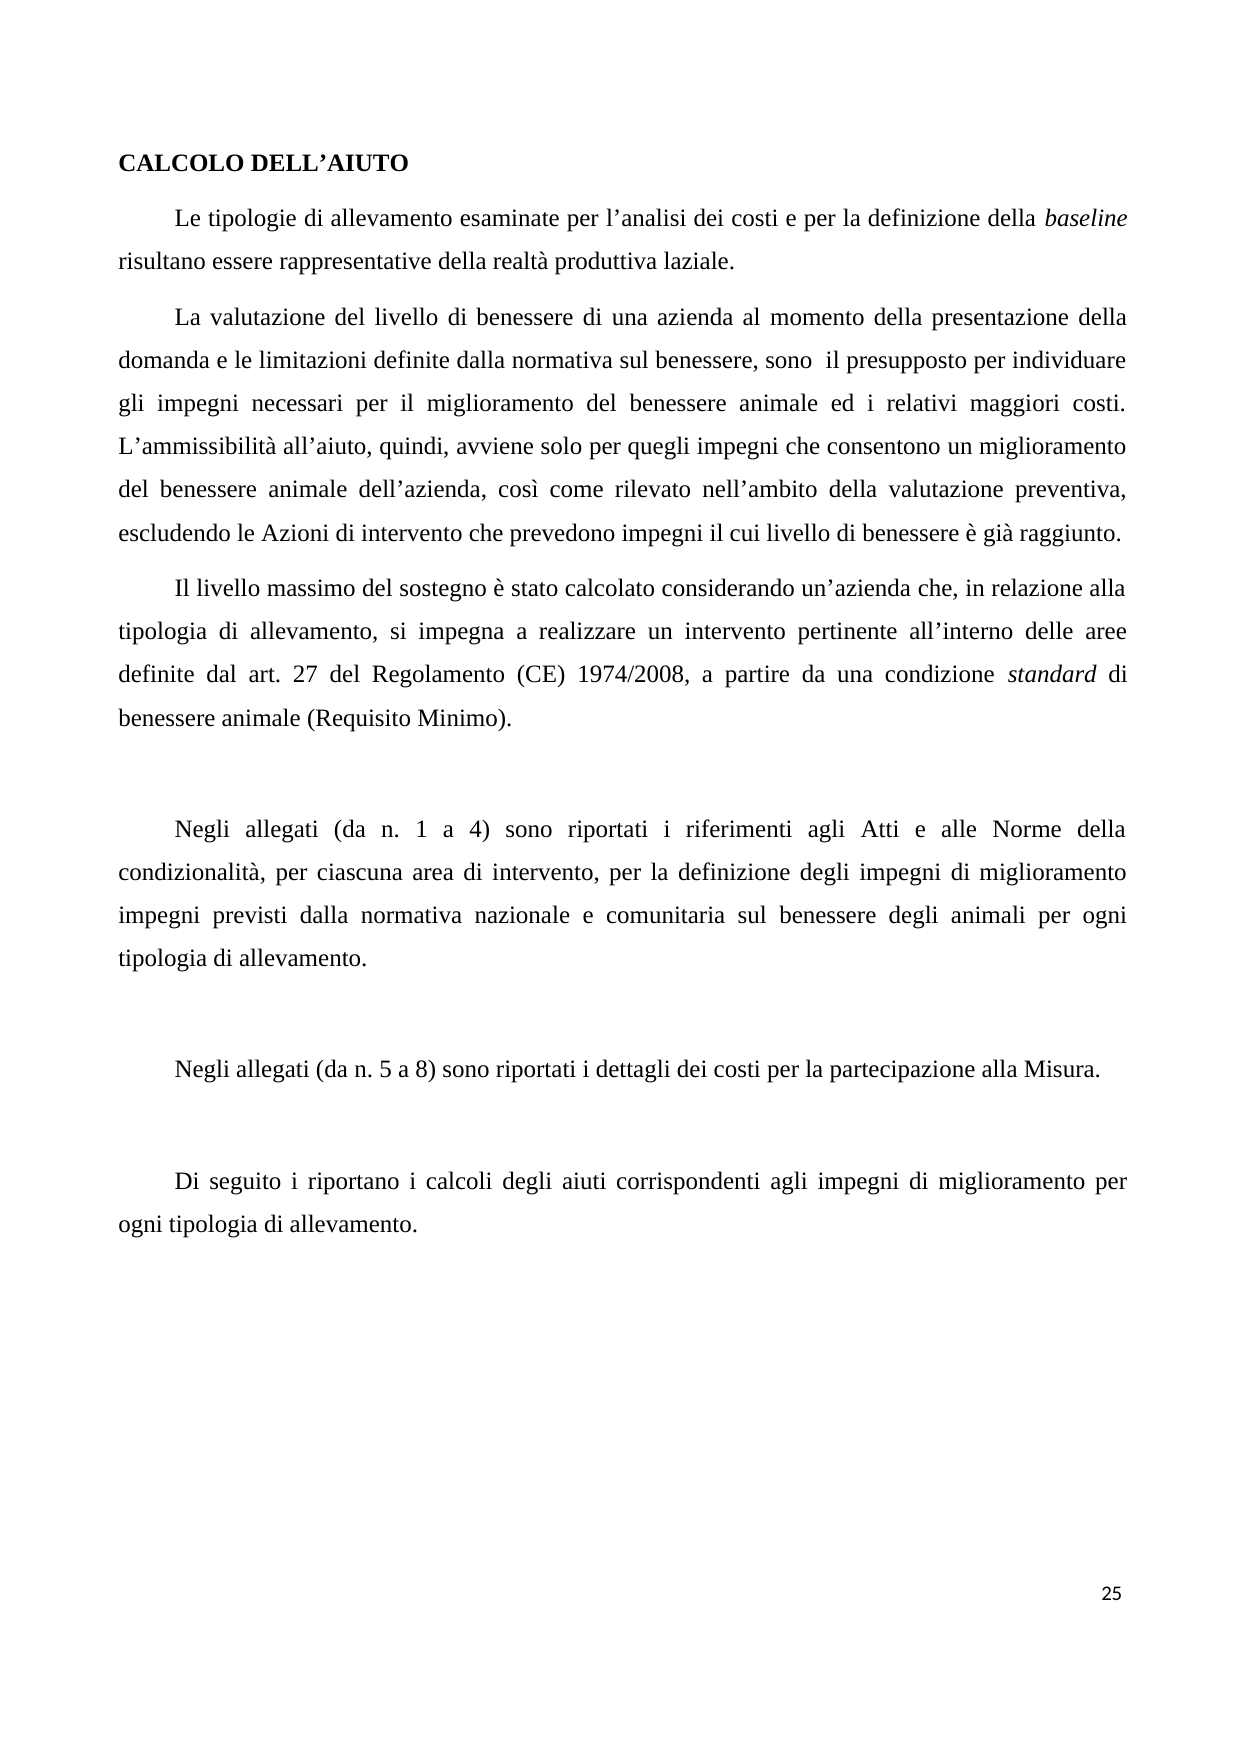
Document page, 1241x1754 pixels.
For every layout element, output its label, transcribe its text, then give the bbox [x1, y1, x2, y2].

text Negli allegati (da n. 5 a 8) sono riportati i dettagli dei costi per la partecipazione alla Misura. [118, 1054, 1128, 1083]
text Di seguito i riportano i calcoli degli aiuti corrispondenti agli impegni di miglioramento per ogni tipologia di allevamento. [118, 1166, 1128, 1238]
text Le tipologie di allevamento esaminate per l’analisi dei costi e per la definizione della baseline risultano essere rappresentative della realtà produttiva laziale. [118, 203, 1128, 275]
text Negli allegati (da n. 4) sono riportati i riferimenti agli Atti e alle Norme della condizionalità, per ciascuna area di intervento, per la definizione degli impegni di miglioramento impegni previsti dalla normativa nazionale e comunitaria sul benessere degli animali per ogni tipologia di allevamento. [118, 814, 1128, 972]
text La valutazione del livello di benessere di una azienda al momento della presentazione della domanda e le limitazioni definite dalla normativa sul benessere, sono il presupposto per individuare gli impegni necessari per il miglioramento del benessere animale ed i relativi maggiori costi. L’ammissibilità all’aiuto, quindi, avviene solo per quegli impegni che consentono un miglioramento del benessere animale dell’azienda, così come rilevato nell’ambito della valutazione preventiva, escludendo le Azioni di intervento che prevedono impegni il cui livello di benessere è già raggiunto. [118, 302, 1128, 546]
subtitle CALCOLO DELL’AIUTO [118, 148, 1122, 176]
text Il livello massimo del sostegno è stato calcolato considerando un’azienda che, in relazione alla tipologia di allevamento, si impegna a realizzare un intervento pertinente all’interno delle aree definite dal art. 27 del Regolamento (CE) 1974/2008, a partire da una condizione standard di benessere animale (Requisito Minimo). [118, 573, 1128, 731]
